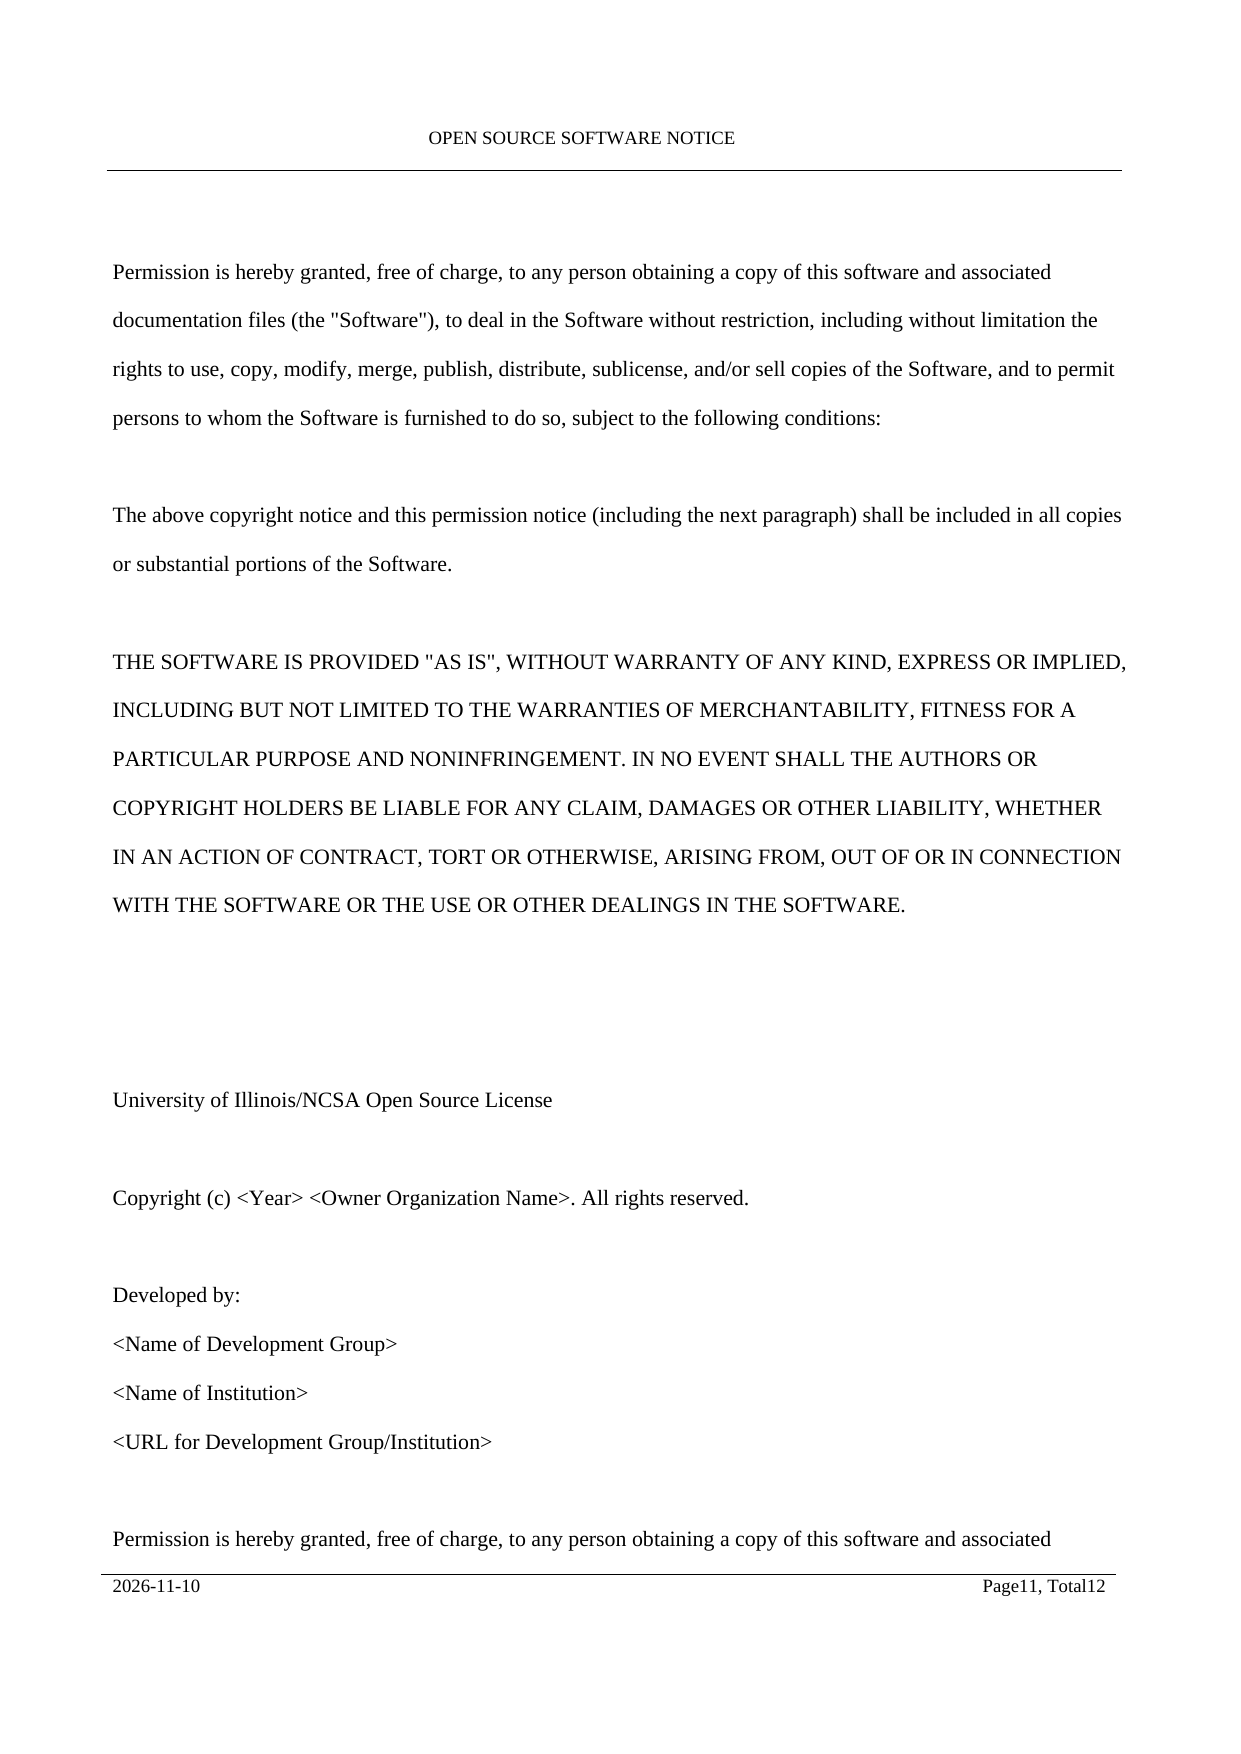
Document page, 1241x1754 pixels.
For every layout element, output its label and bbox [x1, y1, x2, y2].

text [112, 206, 1128, 1555]
